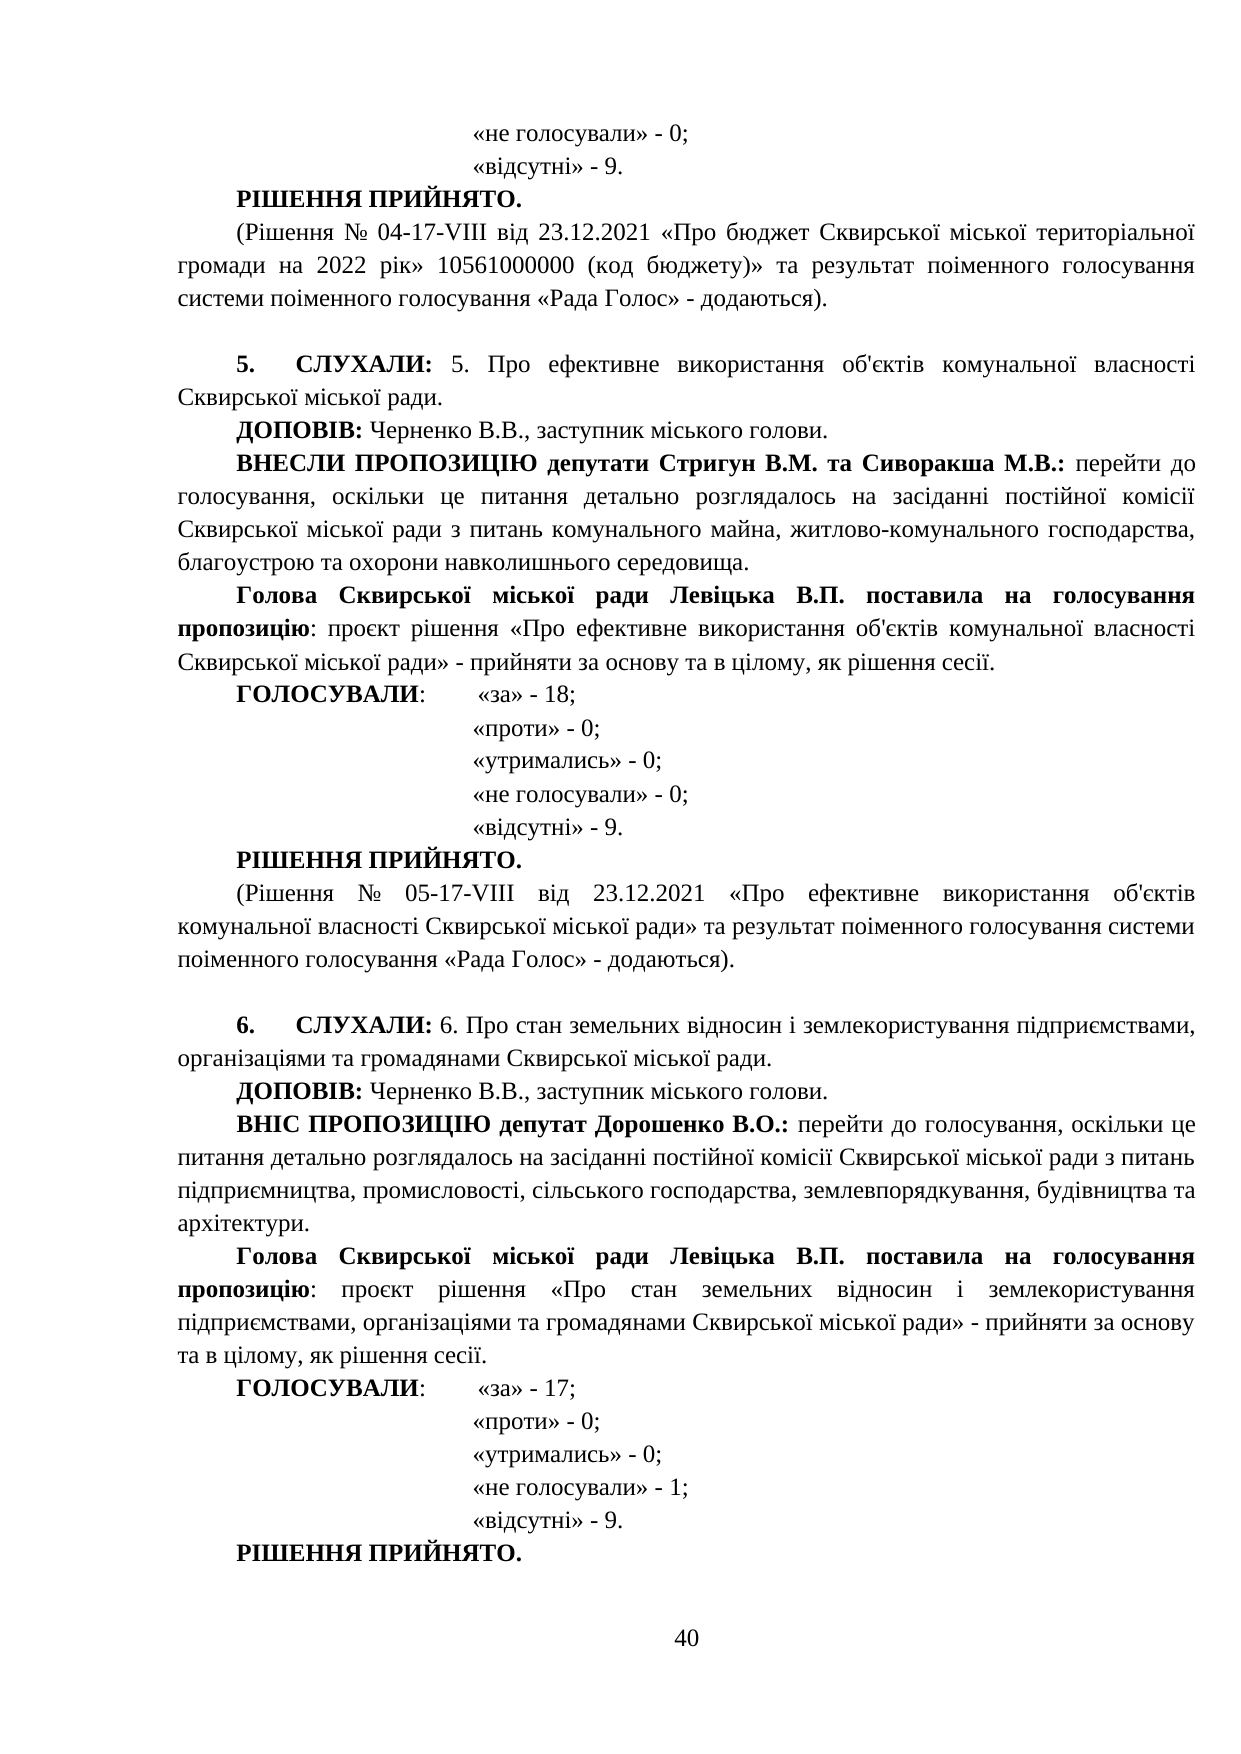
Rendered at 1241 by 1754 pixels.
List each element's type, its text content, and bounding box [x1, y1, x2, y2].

text «проти» - 0; [428, 713, 1196, 741]
text ДОПОВІВ: Черненко В.В., заступник міського голови. [177, 415, 1196, 444]
text «відсутні» - 9. [428, 151, 1196, 180]
list СЛУХАЛИ: 5. Про ефективне використання об'єктів комунальної власності Сквирської міської ради. [177, 349, 1196, 411]
text РІШЕННЯ ПРИЙНЯТО. [177, 184, 1196, 213]
text РІШЕННЯ ПРИЙНЯТО. [177, 845, 1196, 873]
text «утримались» - 0; [428, 1439, 1196, 1468]
text ГОЛОСУВАЛИ: «за» - 17; [177, 1373, 1196, 1402]
text Голова Сквирської міської ради Левіцька В.П. поставила на голосування пропозицію: проєкт рішення «Про ефективне використання об'єктів комунальної власності Сквирської міської ради» - прийняти за основу та в цілому, як рішення сесії. [177, 581, 1196, 675]
list СЛУХАЛИ: 6. Про стан земельних відносин і землекористування підприємствами, організаціями та громадянами Сквирської міської ради. [177, 1010, 1196, 1072]
text «проти» - 0; [428, 1406, 1196, 1435]
text «відсутні» - 9. [428, 812, 1196, 840]
text «відсутні» - 9. [428, 1505, 1196, 1534]
text Голова Сквирської міської ради Левіцька В.П. поставила на голосування пропозицію: проєкт рішення «Про стан земельних відносин і землекористування підприємствами, організаціями та громадянами Сквирської міської ради» - прийняти за основу та в цілому, як рішення сесії. [177, 1241, 1196, 1369]
text (Рішення № 04-17-VIII від 23.12.2021 «Про бюджет Сквирської міської територіальної громади на 2022 рік» 10561000000 (код бюджету)» та результат поіменного голосування системи поіменного голосування «Рада Голос» - додаються). [177, 217, 1196, 312]
text ВНІС ПРОПОЗИЦІЮ депутат Дорошенко В.О.: перейти до голосування, оскільки це питання детально розглядалось на засіданні постійної комісії Сквирської міської ради з питань підприємництва, промисловості, сільського господарства, землевпорядкування, будівництва та архітектури. [177, 1109, 1196, 1237]
text «не голосували» - 1; [428, 1472, 1196, 1501]
text ВНЕСЛИ ПРОПОЗИЦІЮ депутати Стригун В.М. та Сиворакша М.В.: перейти до голосування, оскільки це питання детально розглядалось на засіданні постійної комісії Сквирської міської ради з питань комунального майна, житлово-комунального господарства, благоустрою та охорони навколишнього середовища. [177, 448, 1196, 576]
text «утримались» - 0; [428, 746, 1196, 774]
text РІШЕННЯ ПРИЙНЯТО. [177, 1538, 1196, 1567]
text (Рішення № 05-17-VIII від 23.12.2021 «Про ефективне використання об'єктів комунальної власності Сквирської міської ради» та результат поіменного голосування системи поіменного голосування «Рада Голос» - додаються). [177, 878, 1196, 972]
text «не голосували» - 0; [428, 779, 1196, 807]
text «не голосували» - 0; [428, 118, 1196, 147]
text ДОПОВІВ: Черненко В.В., заступник міського голови. [177, 1076, 1196, 1104]
text ГОЛОСУВАЛИ: «за» - 18; [177, 679, 1196, 708]
